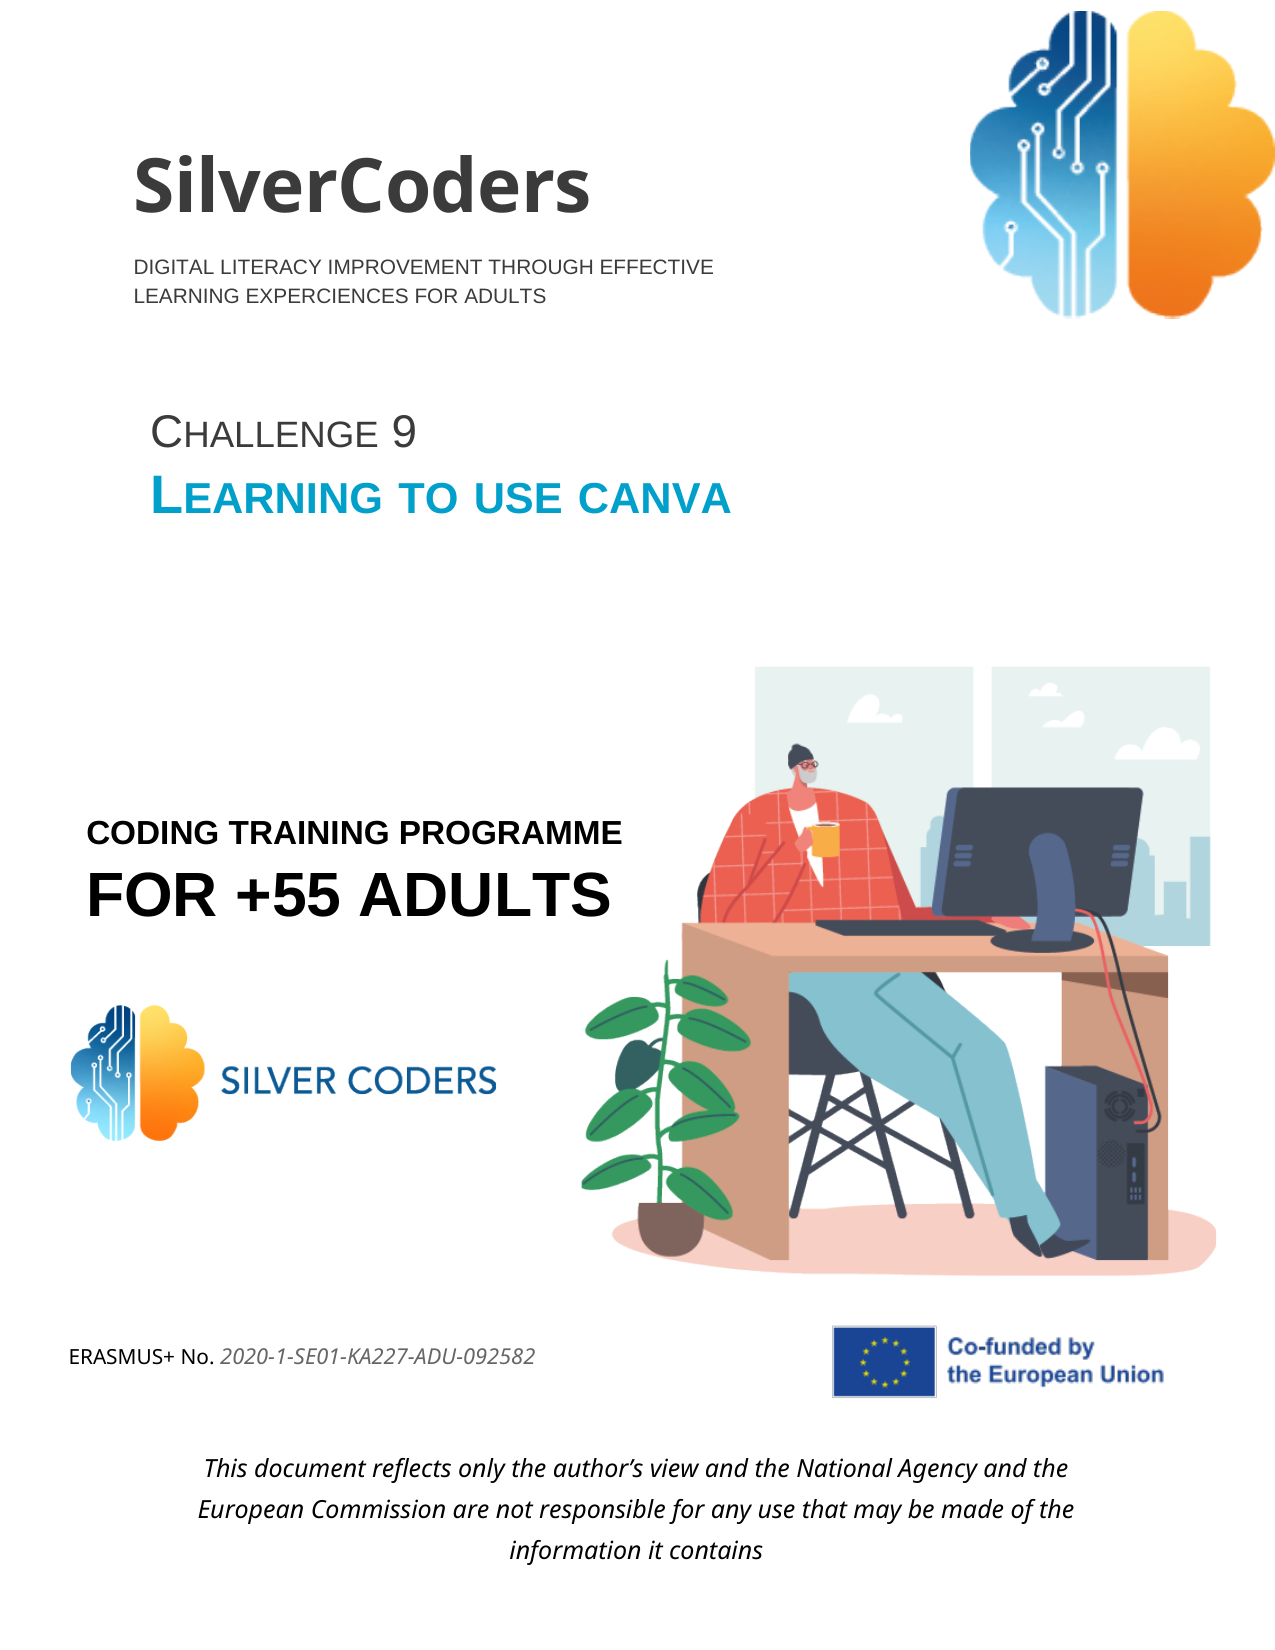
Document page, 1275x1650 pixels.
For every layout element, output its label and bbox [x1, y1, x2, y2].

picture [70, 1005, 497, 1141]
picture [970, 11, 1275, 319]
picture [580, 666, 1216, 1274]
